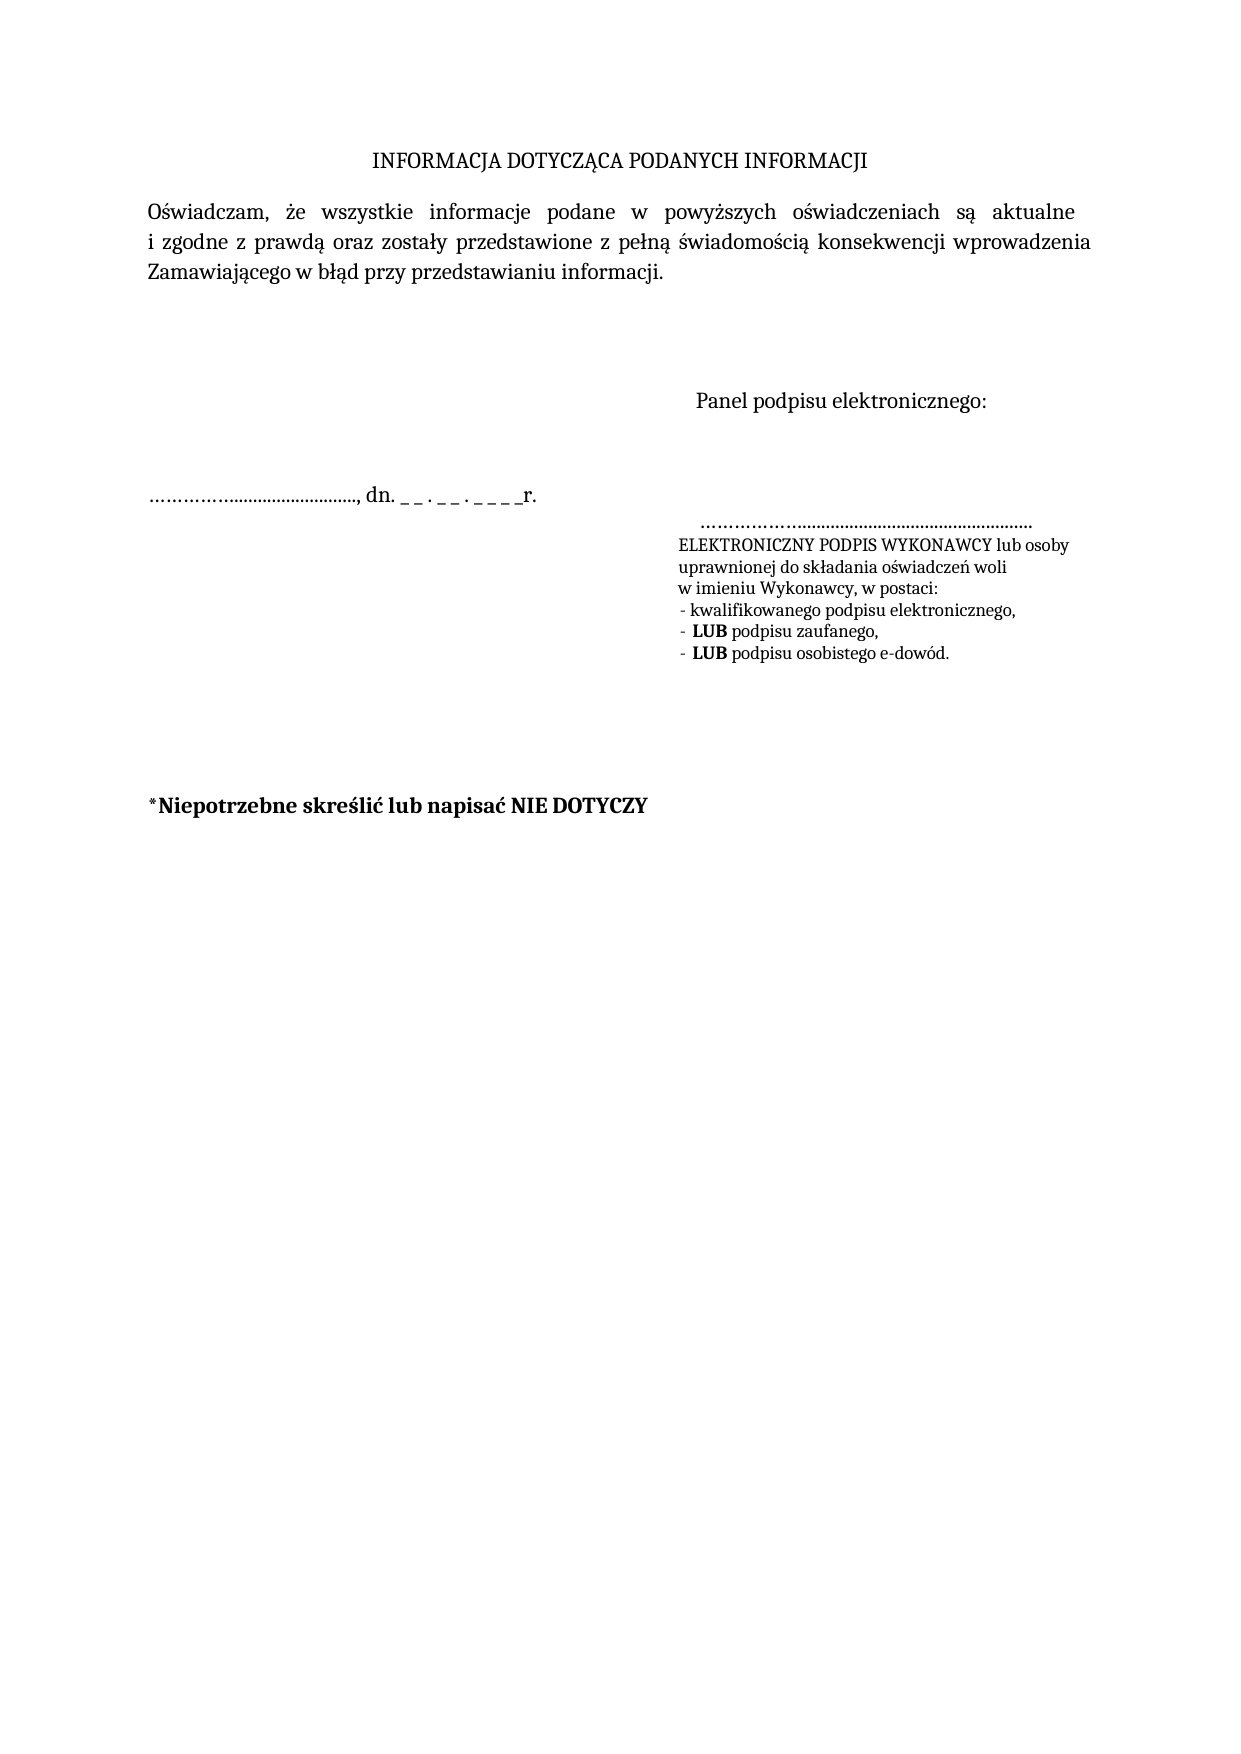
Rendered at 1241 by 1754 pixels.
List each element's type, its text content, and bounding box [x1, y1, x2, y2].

text *Niepotrzebne skreślić lub napisać NIE DOTYCZY [148, 793, 1093, 820]
text …………….........................., dn. _ _ . _ _ . _ _ _ _r. [148, 482, 1093, 508]
text uprawnionej do składania oświadczeń woli [148, 556, 1093, 578]
text - LUB podpisu zaufanego, [207, 621, 1093, 642]
text - kwalifikowanego podpisu elektronicznego, [207, 599, 1093, 621]
text INFORMACJA DOTYCZĄCA PODANYCH INFORMACJI [148, 148, 1093, 174]
text Oświadczam, że wszystkie informacje podane w powyższych oświadczeniach są aktualne i zgodne z prawdą oraz zostały przedstawione z pełną świadomością konsekwencji wprowadzenia Zamawiającego w błąd przy przedstawianiu informacji. [148, 199, 1093, 285]
text w imieniu Wykonawcy, w postaci: [148, 578, 1093, 599]
text - LUB podpisu osobistego e-dowód. [207, 642, 1093, 664]
text ELEKTRONICZNY PODPIS WYKONAWCY lub osoby [148, 534, 1093, 556]
text Panel podpisu elektronicznego: [148, 387, 1093, 414]
text ………………................................................. [148, 508, 1093, 534]
